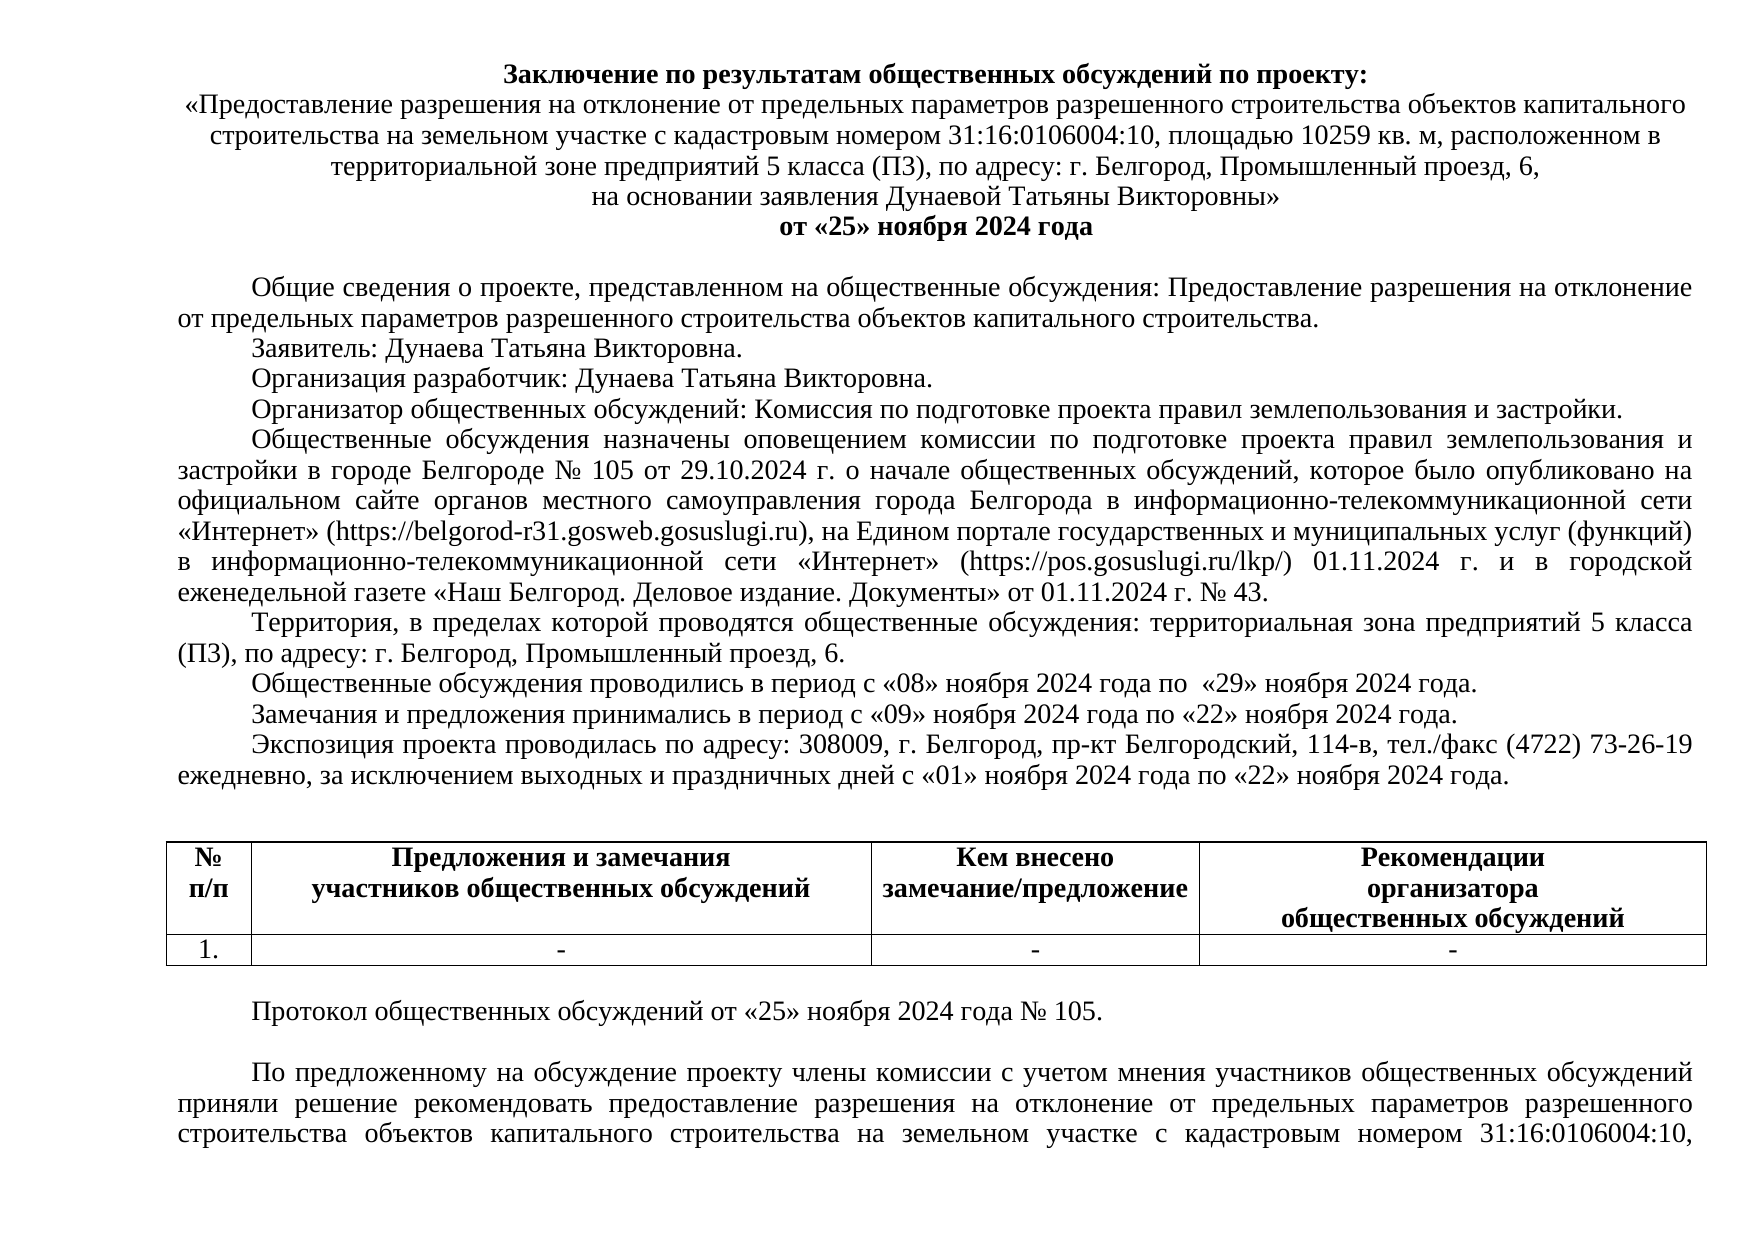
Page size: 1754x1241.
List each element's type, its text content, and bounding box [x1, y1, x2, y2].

text Заключение по результатам общественных обсуждений по проекту: [177, 59, 1695, 89]
table_header Рекомендации организатора общественных обсуждений [1200, 843, 1706, 934]
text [177, 1057, 1695, 1149]
text «Предоставление разрешения на отклонение от предельных параметров разрешенного строительства объектов капитального строительства на земельном участке с кадастровым номером 31:16:0106004:10, площадью 10259 кв. м, расположенном в территориальной зоне предприятий 5 класса (П3), по адресу: г. Белгород, Промышленный проезд, 6, [177, 89, 1695, 181]
text Организатор общественных обсуждений: Комиссия по подготовке проекта правил землепользования и застройки. [177, 394, 1695, 424]
text Территория, в пределах которой проводятся общественные обсуждения: территориальная зона предприятий 5 класса (П3), по адресу: г. Белгород, Промышленный проезд, 6. [177, 607, 1695, 668]
table_cell - [872, 935, 1199, 965]
table_cell - [1200, 935, 1706, 965]
text Заявитель: Дунаева Татьяна Викторовна. [177, 333, 1695, 363]
table_header Кем внесено замечание/предложение [872, 843, 1199, 934]
text на основании заявления Дунаевой Татьяны Викторовны» [177, 181, 1695, 211]
table_header Предложения и замечания участников общественных обсуждений [252, 843, 871, 934]
table_cell 1. [167, 935, 251, 965]
text от «25» ноября 2024 года [177, 211, 1695, 242]
text Замечания и предложения принимались в период с «09» ноября 2024 года по «22» ноября 2024 года. [177, 699, 1695, 729]
text Организация разработчик: Дунаева Татьяна Викторовна. [177, 363, 1695, 394]
text Протокол общественных обсуждений от «25» ноября 2024 года № 105. [177, 997, 1695, 1027]
text Общественные обсуждения назначены оповещением комиссии по подготовке проекта правил землепользования и застройки в городе Белгороде № 105 от 29.10.2024 г. о начале общественных обсуждений, которое было опубликовано на официальном сайте органов местного самоуправления города Белгорода в информационно-телекоммуникационной сети «Интернет» (https://belgorod-r31.gosweb.gosuslugi.ru), на Едином портале государственных и муниципальных услуг (функций) в информационно-телекоммуникационной сети «Интернет» (https://pos.gosuslugi.ru/lkp/) 01.11.2024 г. и в городской еженедельной газете «Наш Белгород. Деловое издание. Документы» от 01.11.2024 г. № 43. [177, 424, 1695, 607]
text Экспозиция проекта проводилась по адресу: 308009, г. Белгород, пр-кт Белгородский, 114-в, тел./факс (4722) 73-26-19 ежедневно, за исключением выходных и праздничных дней с «01» ноября 2024 года по «22» ноября 2024 года. [177, 729, 1695, 790]
text Общие сведения о проекте, представленном на общественные обсуждения: Предоставление разрешения на отклонение от предельных параметров разрешенного строительства объектов капитального строительства. [177, 272, 1695, 333]
text Общественные обсуждения проводились в период с «08» ноября 2024 года по «29» ноября 2024 года. [177, 668, 1695, 699]
table_cell - [252, 935, 871, 965]
table_header № п/п [167, 843, 251, 934]
